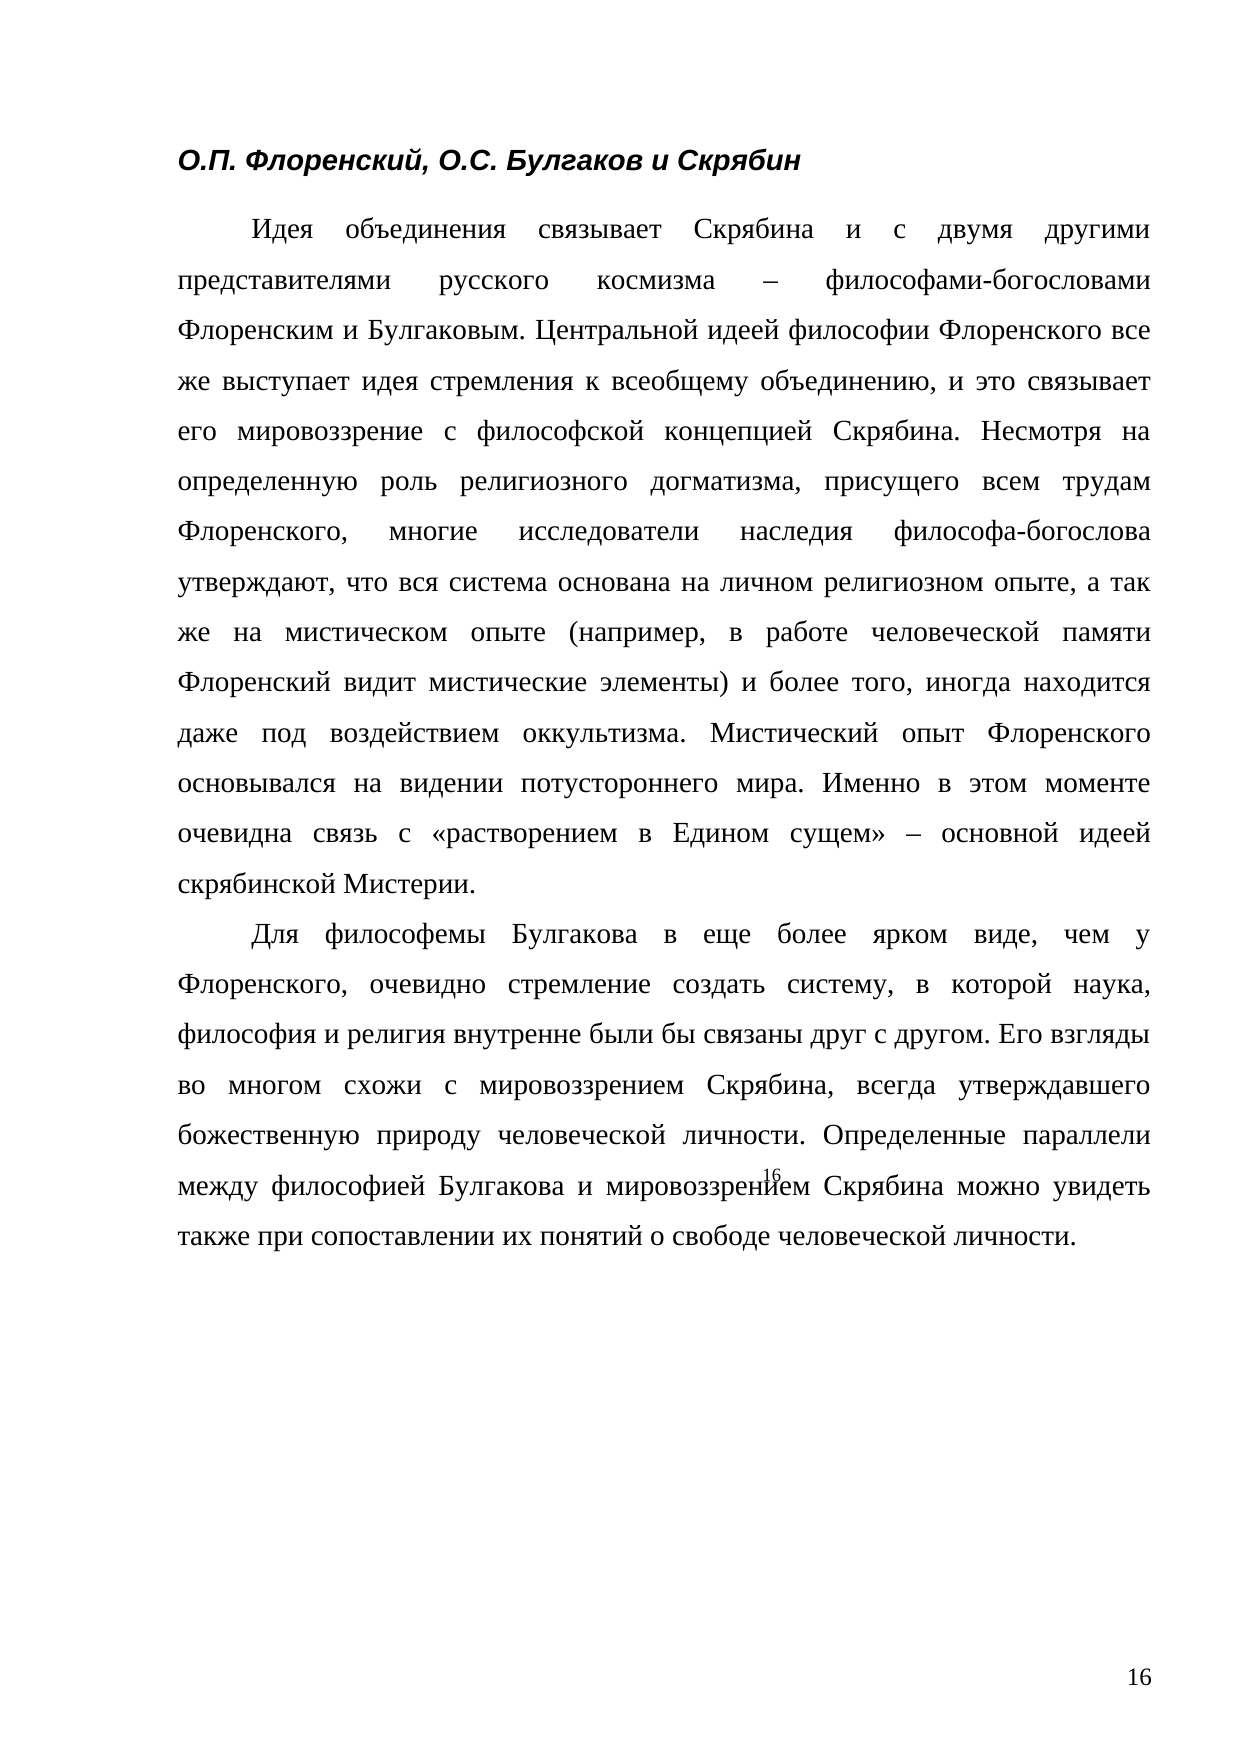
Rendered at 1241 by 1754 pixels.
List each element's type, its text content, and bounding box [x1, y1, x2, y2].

subtitle О.П. Флоренский, О.С. Булгаков и Скрябин [177, 143, 1152, 177]
text Идея объединения связывает Скрябина и с двумя другими представителями русского космизма – философами-богословами Флоренским и Булгаковым. Центральной идеей философии Флоренского все же выступает идея стремления к всеобщему объединению, и это связывает его мировоззрение с философской концепцией Скрябина. Несмотря на определенную роль религиозного догматизма, присущего всем трудам Флоренского, многие исследователи наследия философа-богослова утверждают, что вся система основана на личном религиозном опыте, а так же на мистическом опыте (например, в работе человеческой памяти Флоренский видит мистические элементы) и более того, иногда находится даже под воздействием оккультизма. Мистический опыт Флоренского основывался на видении потустороннего мира. Именно в этом моменте очевидна связь с «растворением в Едином сущем» – основной идеей скрябинской Мистерии. [177, 212, 1152, 899]
text Для философемы Булгакова в еще более ярком виде, чем у Флоренского, очевидно стремление создать систему, в которой наука, философия и религия внутренне были бы связаны друг с другом. Его взгляды во многом схожи с мировоззрением Скрябина, всегда утверждавшего божественную природу человеческой личности. Определенные параллели между философией Булгакова и мировоззрением Скрябина можно увидеть также при сопоставлении их понятий о свободе человеческой личности. [177, 916, 1152, 1251]
